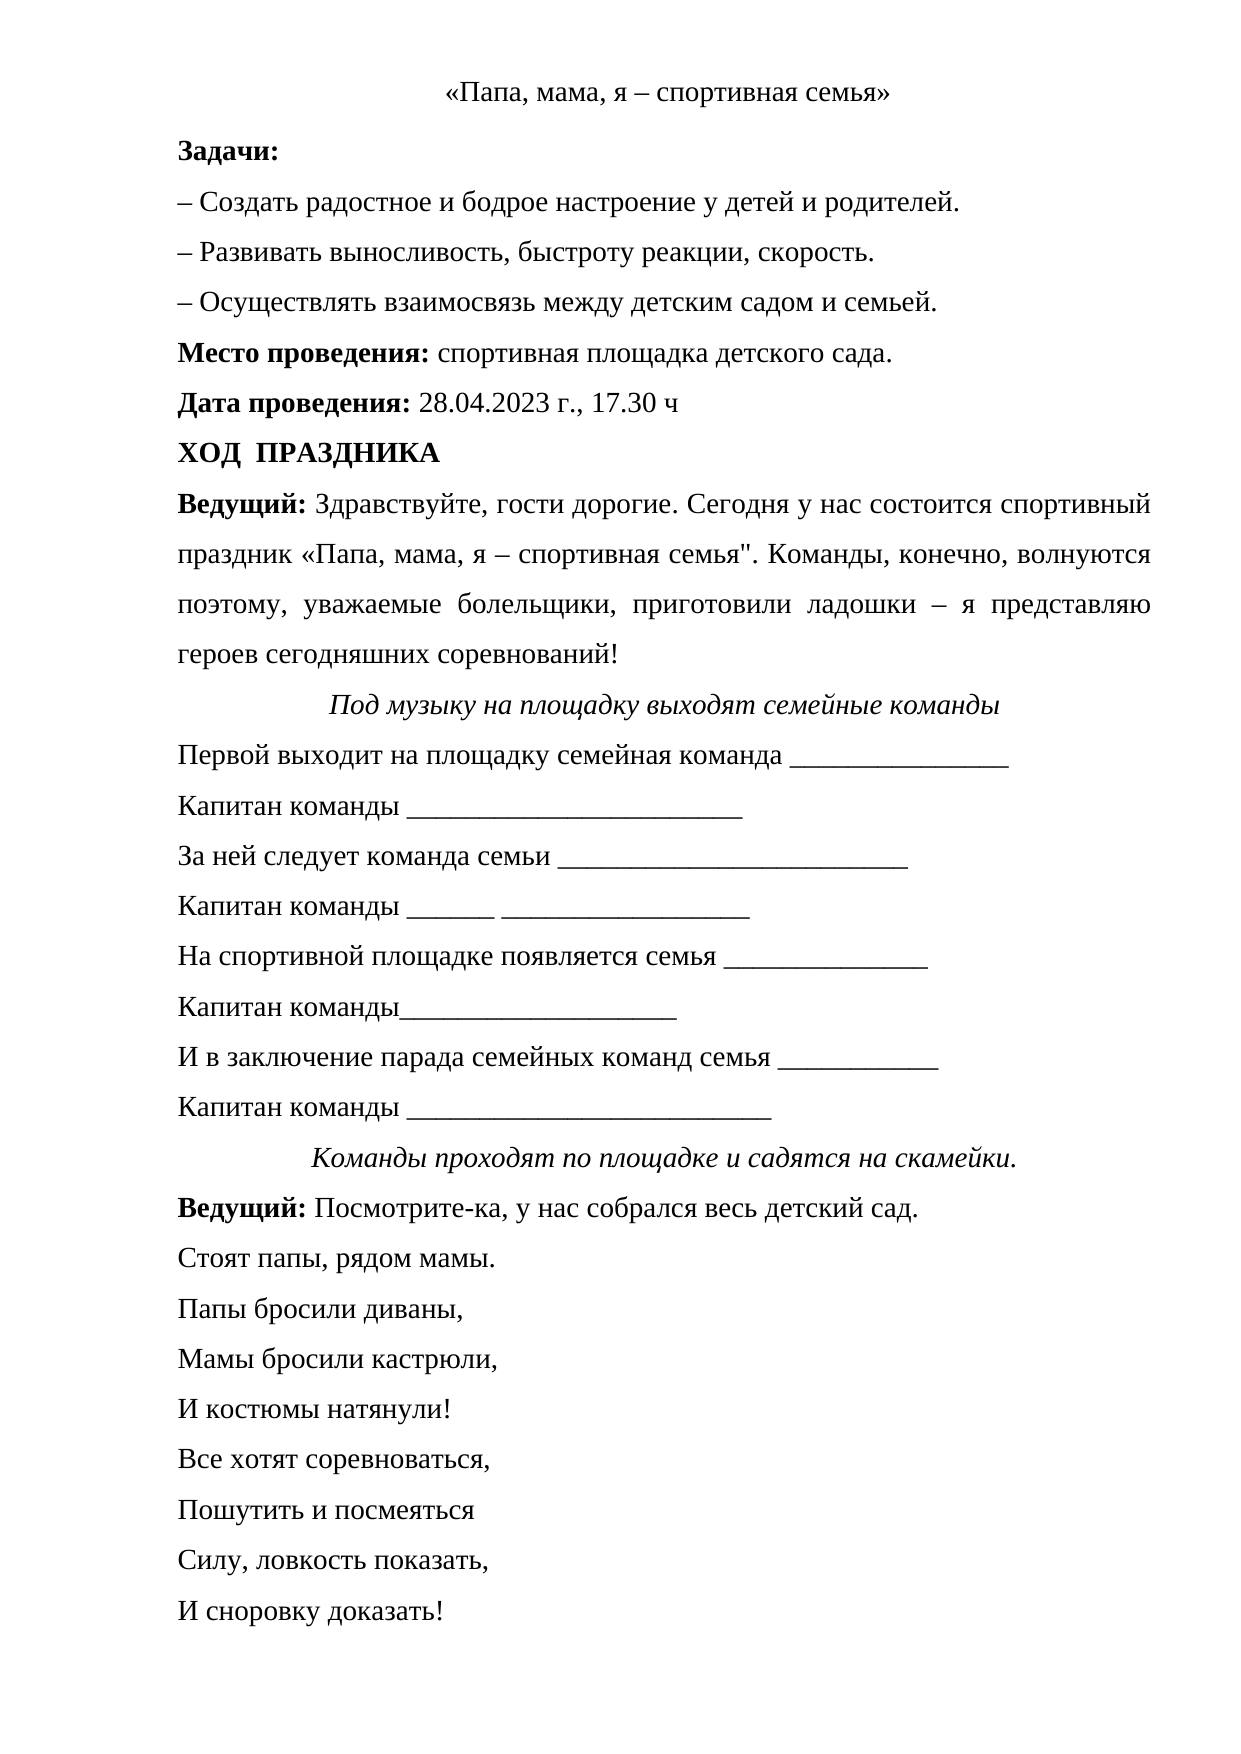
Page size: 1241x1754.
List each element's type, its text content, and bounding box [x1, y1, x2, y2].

text Все хотят соревноваться, [177, 1442, 1152, 1475]
text Капитан команды _______________________ [177, 788, 1152, 821]
text И сноровку доказать! [177, 1593, 1152, 1626]
text ХОД ПРАЗДНИКA [177, 435, 1152, 469]
text И в заключение парада семейных команд семья ___________ [177, 1039, 1152, 1073]
text Мамы бросили кастрюли, [177, 1341, 1152, 1374]
text «Папа, мама, я – спортивная семья» [177, 74, 1152, 107]
text Капитан команды ______ _________________ [177, 888, 1152, 922]
text – Создать радостное и бодрое настроение у детей и родителей. [177, 184, 1152, 217]
text Дата проведения: 28.04.2023 г., 17.30 ч [177, 385, 1152, 419]
text – Осуществлять взаимосвязь между детским садом и семьей. [177, 284, 1152, 318]
text Папы бросили диваны, [177, 1291, 1152, 1324]
text На спортивной площадке появляется семья ______________ [177, 938, 1152, 972]
text Капитан команды _________________________ [177, 1089, 1152, 1123]
text Команды проходят по площадке и садятся на скамейки. [177, 1140, 1152, 1173]
text Место проведения: спортивная площадка детского сада. [177, 335, 1152, 368]
text Ведущий: Посмотрите-ка, у нас собрался весь детский сад. [177, 1190, 1152, 1224]
text Силу, ловкость показать, [177, 1542, 1152, 1576]
text Капитан команды___________________ [177, 989, 1152, 1022]
text Ведущий: Здравствуйте, гости дорогие. Сегодня у нас состоится спортивный праздник «Папа, мама, я – спортивная семья". Команды, конечно, волнуются поэтому, уважаемые болельщики, приготовили ладошки – я представляю героев сегодняшних соревнований! [177, 486, 1152, 670]
text Стоят папы, рядом мамы. [177, 1240, 1152, 1274]
text За ней следует команда семьи ________________________ [177, 838, 1152, 871]
text И костюмы натянули! [177, 1391, 1152, 1425]
text Пошутить и посмеяться [177, 1492, 1152, 1526]
text Под музыку на площадку выходят семейные команды [177, 687, 1152, 721]
text – Развивать выносливость, быстроту реакции, скорость. [177, 234, 1152, 268]
text Задачи: [177, 133, 1152, 167]
text Первой выходит на площадку семейная команда _______________ [177, 737, 1152, 771]
